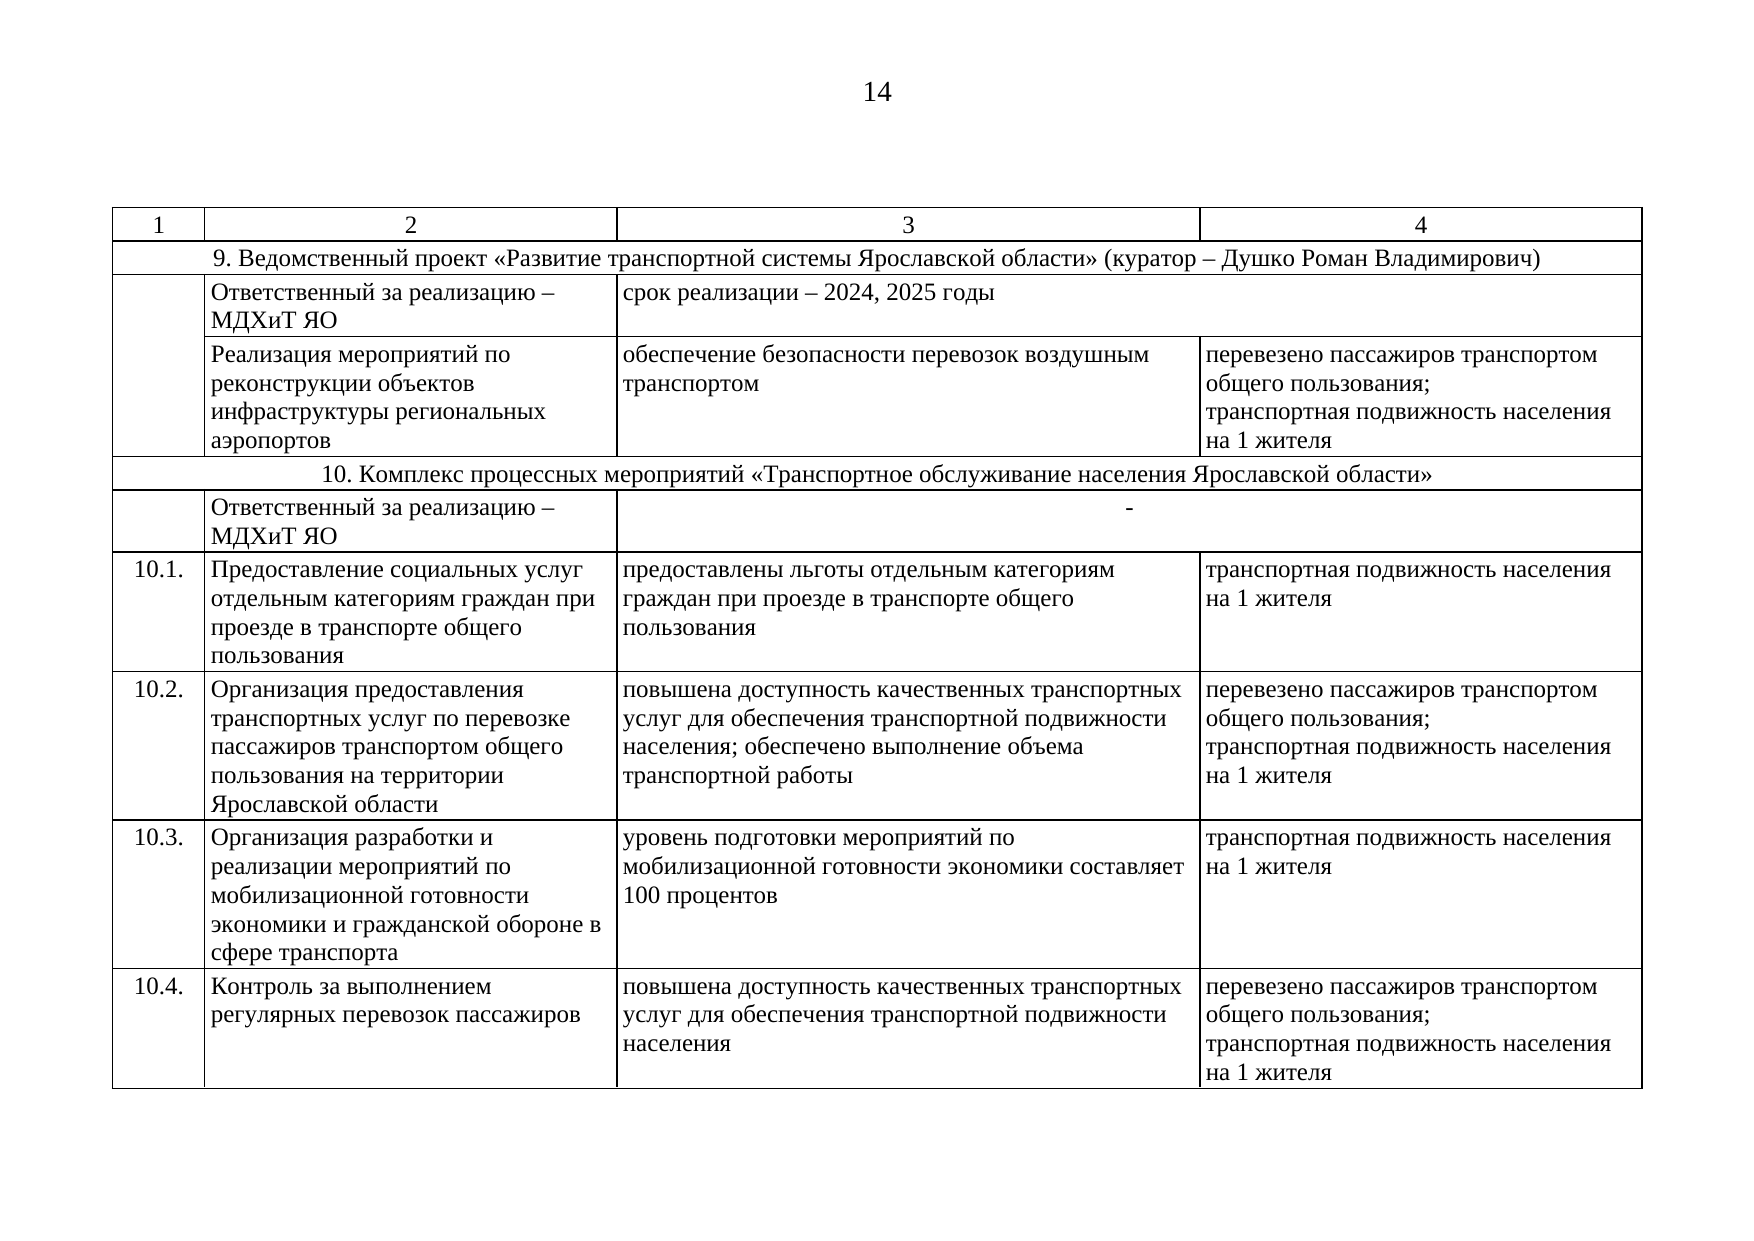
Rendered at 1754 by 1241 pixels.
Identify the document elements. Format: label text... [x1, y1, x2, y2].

table_cell Ответственный за реализацию – МДХиТ ЯО [205, 275, 616, 336]
table_cell уровень подготовки мероприятий по мобилизационной готовности экономики составляет 100 процентов [618, 821, 1199, 968]
table_cell [113, 491, 204, 551]
table_cell транспортная подвижность населения на 1 жителя [1201, 553, 1641, 671]
table_cell 10. Комплекс процессных мероприятий «Транспортное обслуживание населения Ярославской области» [113, 457, 1641, 489]
table_cell Организация разработки и реализации мероприятий по мобилизационной готовности экономики и гражданской обороне в сфере транспорта [205, 821, 616, 968]
table_cell 10.2. [113, 672, 204, 819]
table_cell [113, 275, 204, 456]
table_cell повышена доступность качественных транспортных услуг для обеспечения транспортной подвижности населения [618, 969, 1199, 1087]
table_cell транспортная подвижность населения на 1 жителя [1201, 821, 1641, 968]
table_header 4 [1201, 208, 1641, 240]
table_cell обеспечение безопасности перевозок воздушным транспортом [618, 337, 1199, 456]
table_cell 10.1. [113, 553, 204, 671]
table_header 1 [113, 208, 204, 240]
table_cell перевезено пассажиров транспортом общего пользования; транспортная подвижность населения на 1 жителя [1201, 969, 1641, 1087]
table_cell Контроль за выполнением регулярных перевозок пассажиров [205, 969, 616, 1087]
table_cell Предоставление социальных услуг отдельным категориям граждан при проезде в транспорте общего пользования [205, 553, 616, 671]
table_cell предоставлены льготы отдельным категориям граждан при проезде в транспорте общего пользования [618, 553, 1199, 671]
table_cell 10.3. [113, 821, 204, 968]
table_cell Организация предоставления транспортных услуг по перевозке пассажиров транспортом общего пользования на территории Ярославской области [205, 672, 616, 819]
table_header 3 [618, 208, 1199, 240]
table_header 2 [205, 208, 616, 240]
table_cell - [618, 491, 1641, 551]
table_cell перевезено пассажиров транспортом общего пользования; транспортная подвижность населения на 1 жителя [1201, 337, 1641, 456]
table_cell 10.4. [113, 969, 204, 1087]
table_cell 9. Ведомственный проект «Развитие транспортной системы Ярославской области» (куратор – Душко Роман Владимирович) [113, 242, 1641, 274]
table_cell повышена доступность качественных транспортных услуг для обеспечения транспортной подвижности населения; обеспечено выполнение объема транспортной работы [618, 672, 1199, 819]
table_cell срок реализации – 2024, 2025 годы [618, 275, 1641, 336]
table_cell Ответственный за реализацию – МДХиТ ЯО [205, 491, 616, 551]
table_cell перевезено пассажиров транспортом общего пользования; транспортная подвижность населения на 1 жителя [1201, 672, 1641, 819]
table_cell Реализация мероприятий по реконструкции объектов инфраструктуры региональных аэропортов [205, 337, 616, 456]
